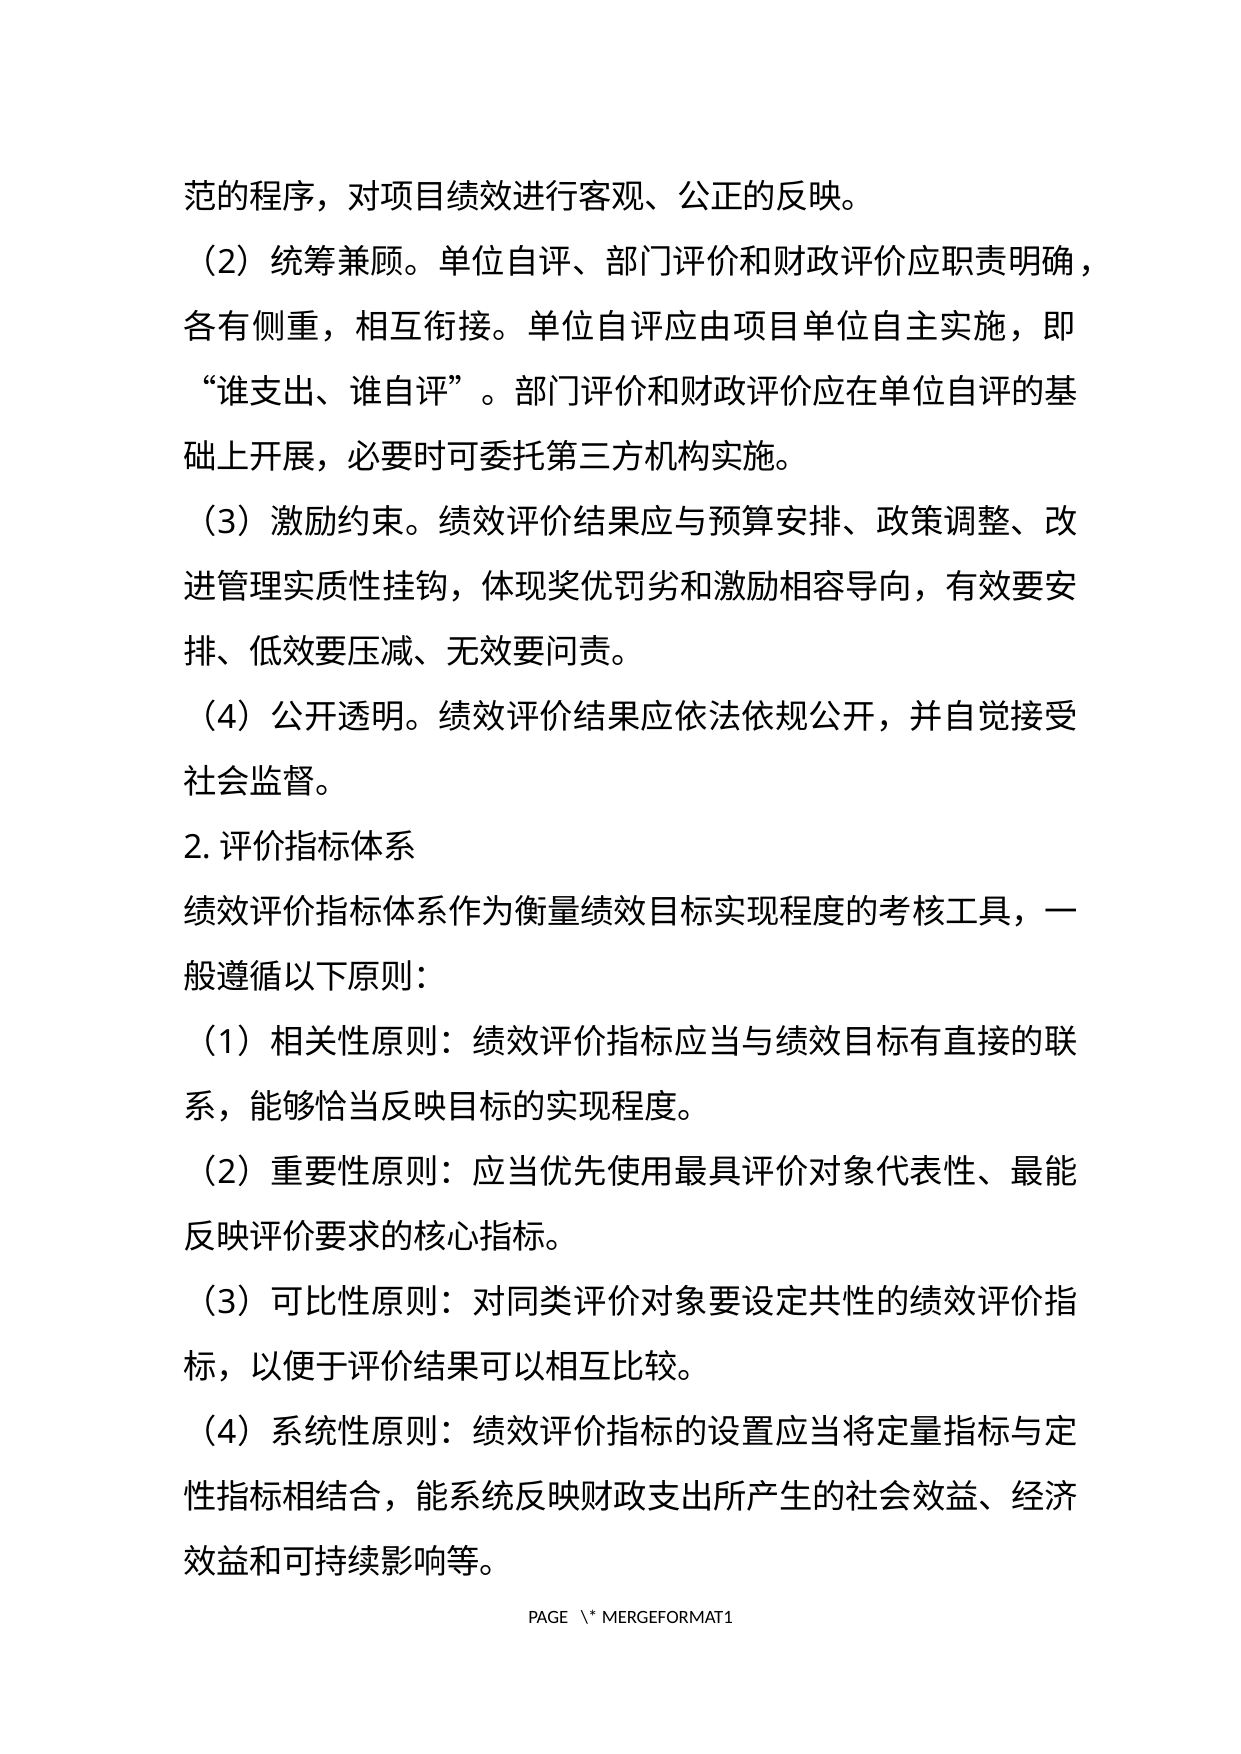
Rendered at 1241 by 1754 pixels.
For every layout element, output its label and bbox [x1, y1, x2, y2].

text [183, 162, 1078, 1592]
